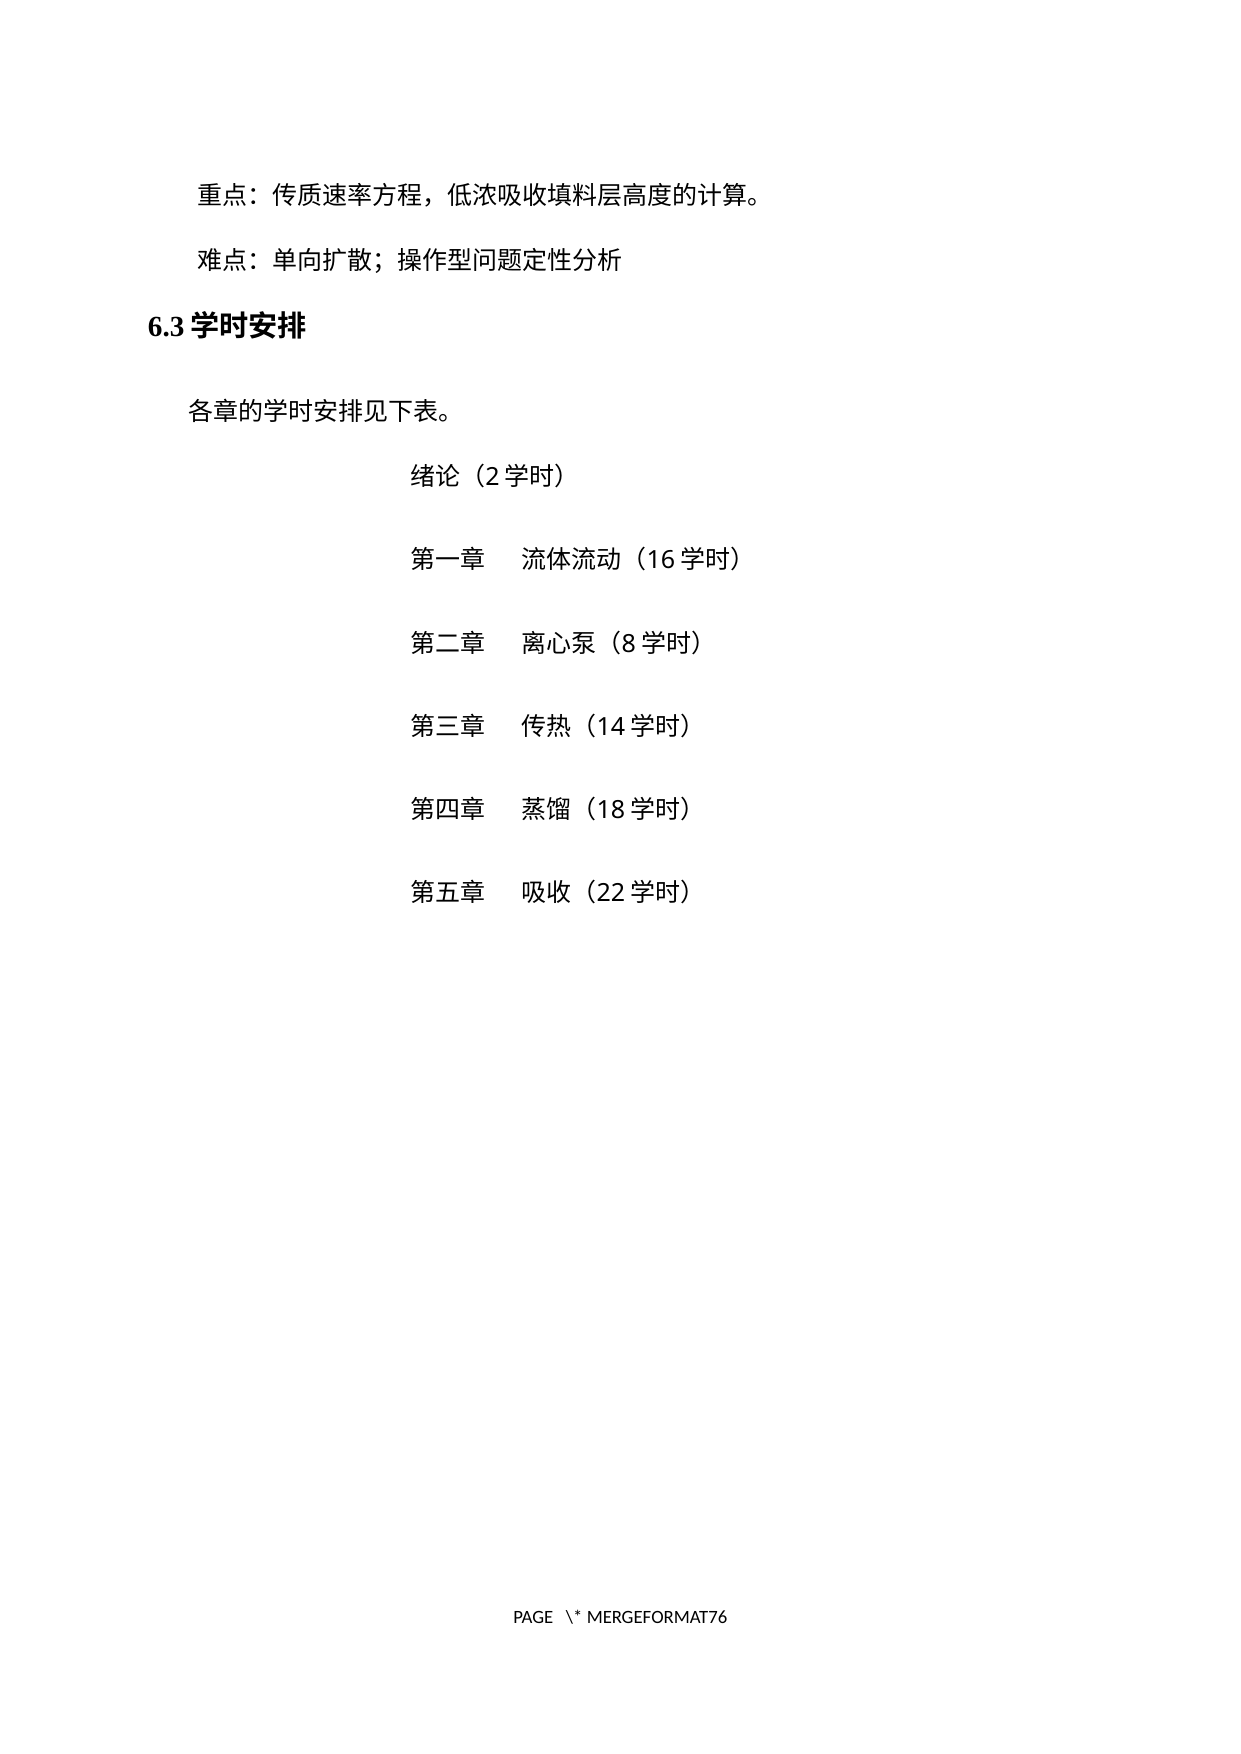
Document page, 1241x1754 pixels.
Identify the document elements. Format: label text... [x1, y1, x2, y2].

list 传热（14学时） [410, 692, 1092, 757]
list 蒸馏（18学时） [410, 775, 1092, 840]
text 难点：单向扩散；操作型问题定性分析 [148, 226, 1092, 291]
list 吸收（22学时） [410, 858, 1092, 923]
text 各章的学时安排见下表。 [148, 377, 1092, 442]
list 流体流动（16学时） [410, 526, 1092, 591]
text 绪论（2学时） [148, 442, 1092, 507]
text 重点：传质速率方程，低浓吸收填料层高度的计算。 [148, 161, 1092, 226]
subtitle 6.3学时安排 [148, 291, 1092, 356]
list 离心泵（8学时） [410, 609, 1092, 674]
